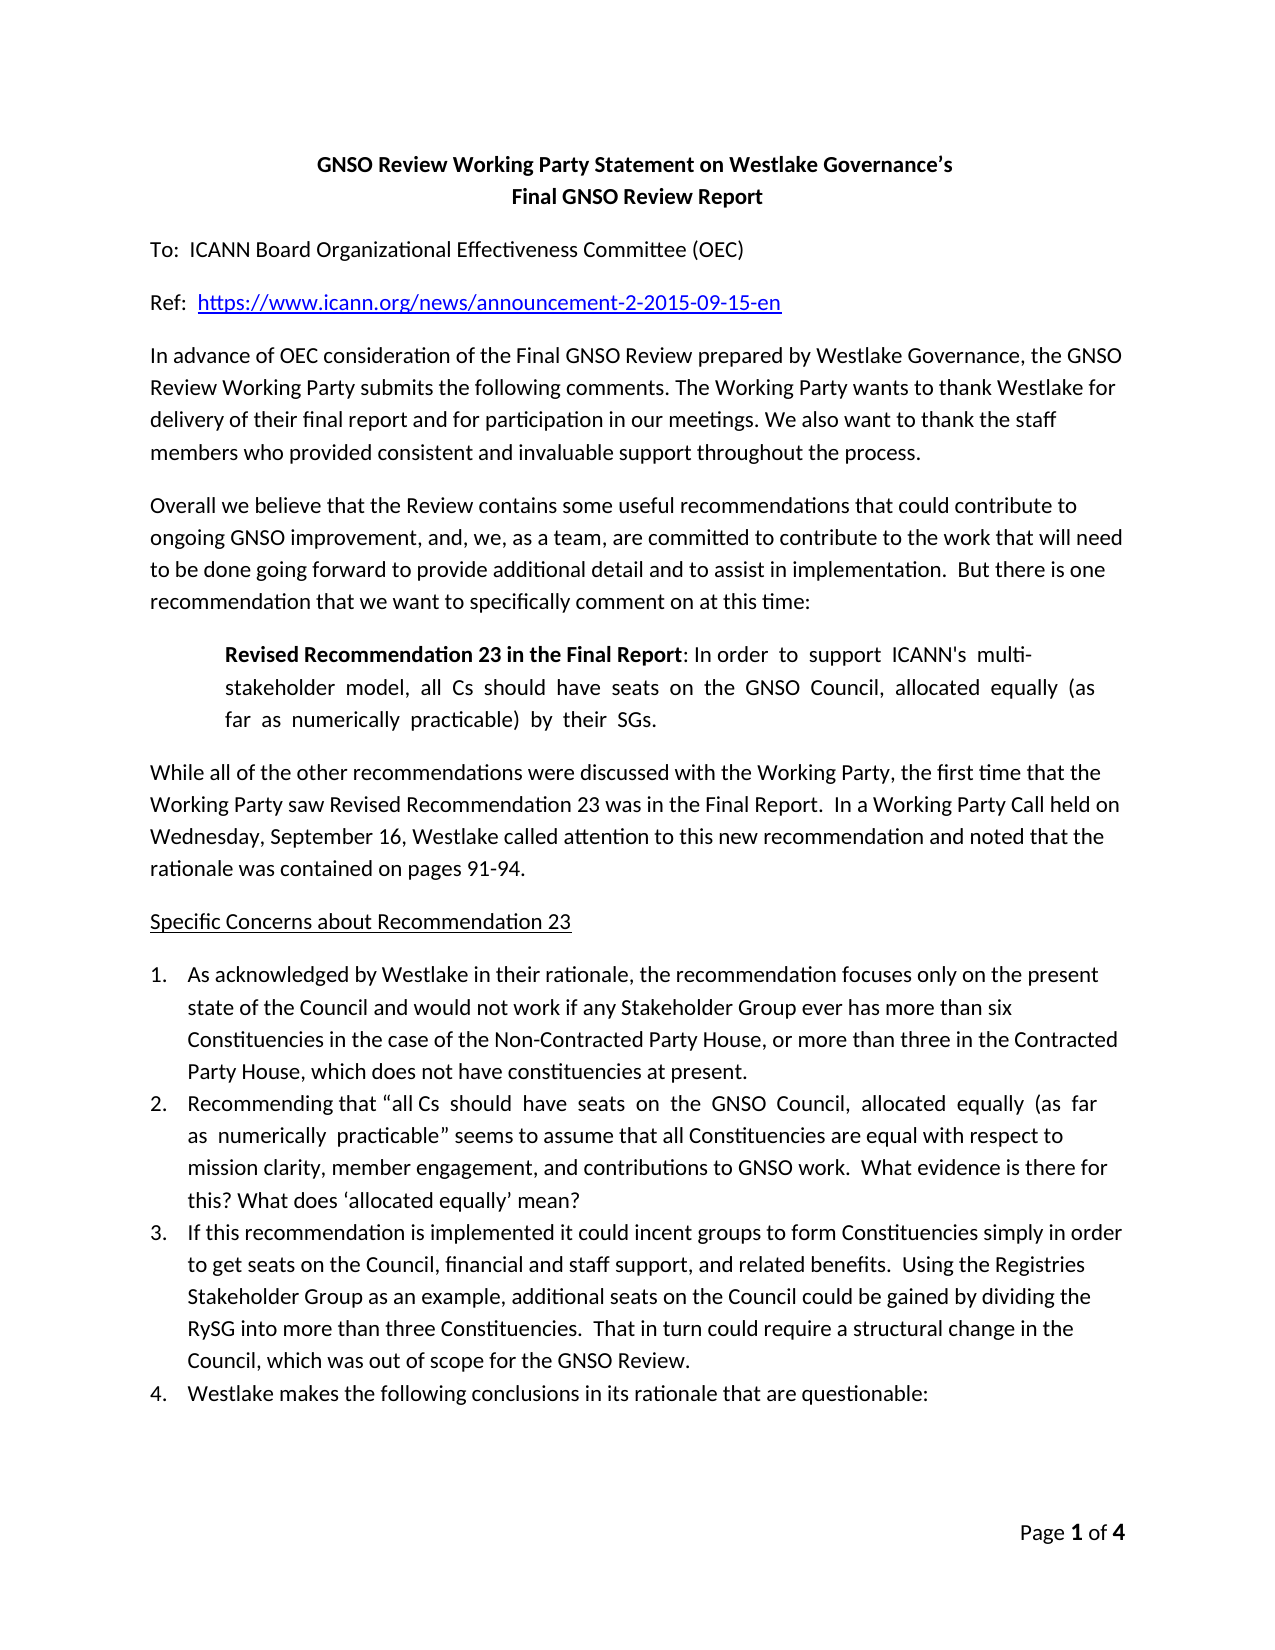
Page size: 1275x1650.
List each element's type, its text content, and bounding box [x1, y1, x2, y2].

list Westlake makes the following conclusions in its rationale that are questionable: [150, 1379, 1125, 1407]
text While all of the other recommendations were discussed with the Working Party, the first time that the Working Party saw Revised Recommendation 23 was in the Final Report. In a Working Party Call held on Wednesday, September 16, Westlake called attention to this new recommendation and noted that the rationale was contained on pages 91-94. [150, 758, 1125, 882]
text GNSO Review Working Party Statement on Westlake Governance’s Final GNSO Review Report [150, 150, 1125, 210]
list Recommending that “all Cs should have seats on the GNSO Council, allocated equally (as far as numerically practicable” seems to assume that all Constituencies are equal with respect to mission clarity, member engagement, and contributions to GNSO work. What evidence is there for this? What does ‘allocated equally’ mean? [150, 1089, 1125, 1214]
list As acknowledged by Westlake in their rationale, the recommendation focuses only on the present state of the Council and would not work if any Stakeholder Group ever has more than six Constituencies in the case of the Non-Contracted Party House, or more than three in the Contracted Party House, which does not have constituencies at present. [150, 960, 1125, 1085]
list If this recommendation is implemented it could incent groups to form Constituencies simply in order to get seats on the Council, financial and staff support, and related benefits. Using the Registries Stakeholder Group as an example, additional seats on the Council could be gained by dividing the RySG into more than three Constituencies. That in turn could require a structural change in the Council, which was out of scope for the GNSO Review. [150, 1218, 1125, 1375]
text Revised Recommendation 23 in the Final Report: In order to support ICANN's multi-stakeholder model, all Cs should have seats on the GNSO Council, allocated equally (as far as numerically practicable) by their SGs. [225, 640, 1125, 733]
text In advance of OEC consideration of the Final GNSO Review prepared by Westlake Governance, the GNSO Review Working Party submits the following comments. The Working Party wants to thank Westlake for delivery of their final report and for participation in our meetings. We also want to thank the staff members who provided consistent and invaluable support throughout the process. [150, 341, 1125, 466]
text Overall we believe that the Review contains some useful recommendations that could contribute to ongoing GNSO improvement, and, we, as a team, are committed to contribute to the work that will need to be done going forward to provide additional detail and to assist in implementation. But there is one recommendation that we want to specifically comment on at this time: [150, 491, 1125, 615]
text To: ICANN Board Organizational Effectiveness Committee (OEC) [150, 235, 1125, 263]
text Ref: https://www.icann.org/news/announcement-2-2015-09-15-en [150, 288, 1125, 316]
text Specific Concerns about Recommendation 23 [150, 907, 1125, 935]
